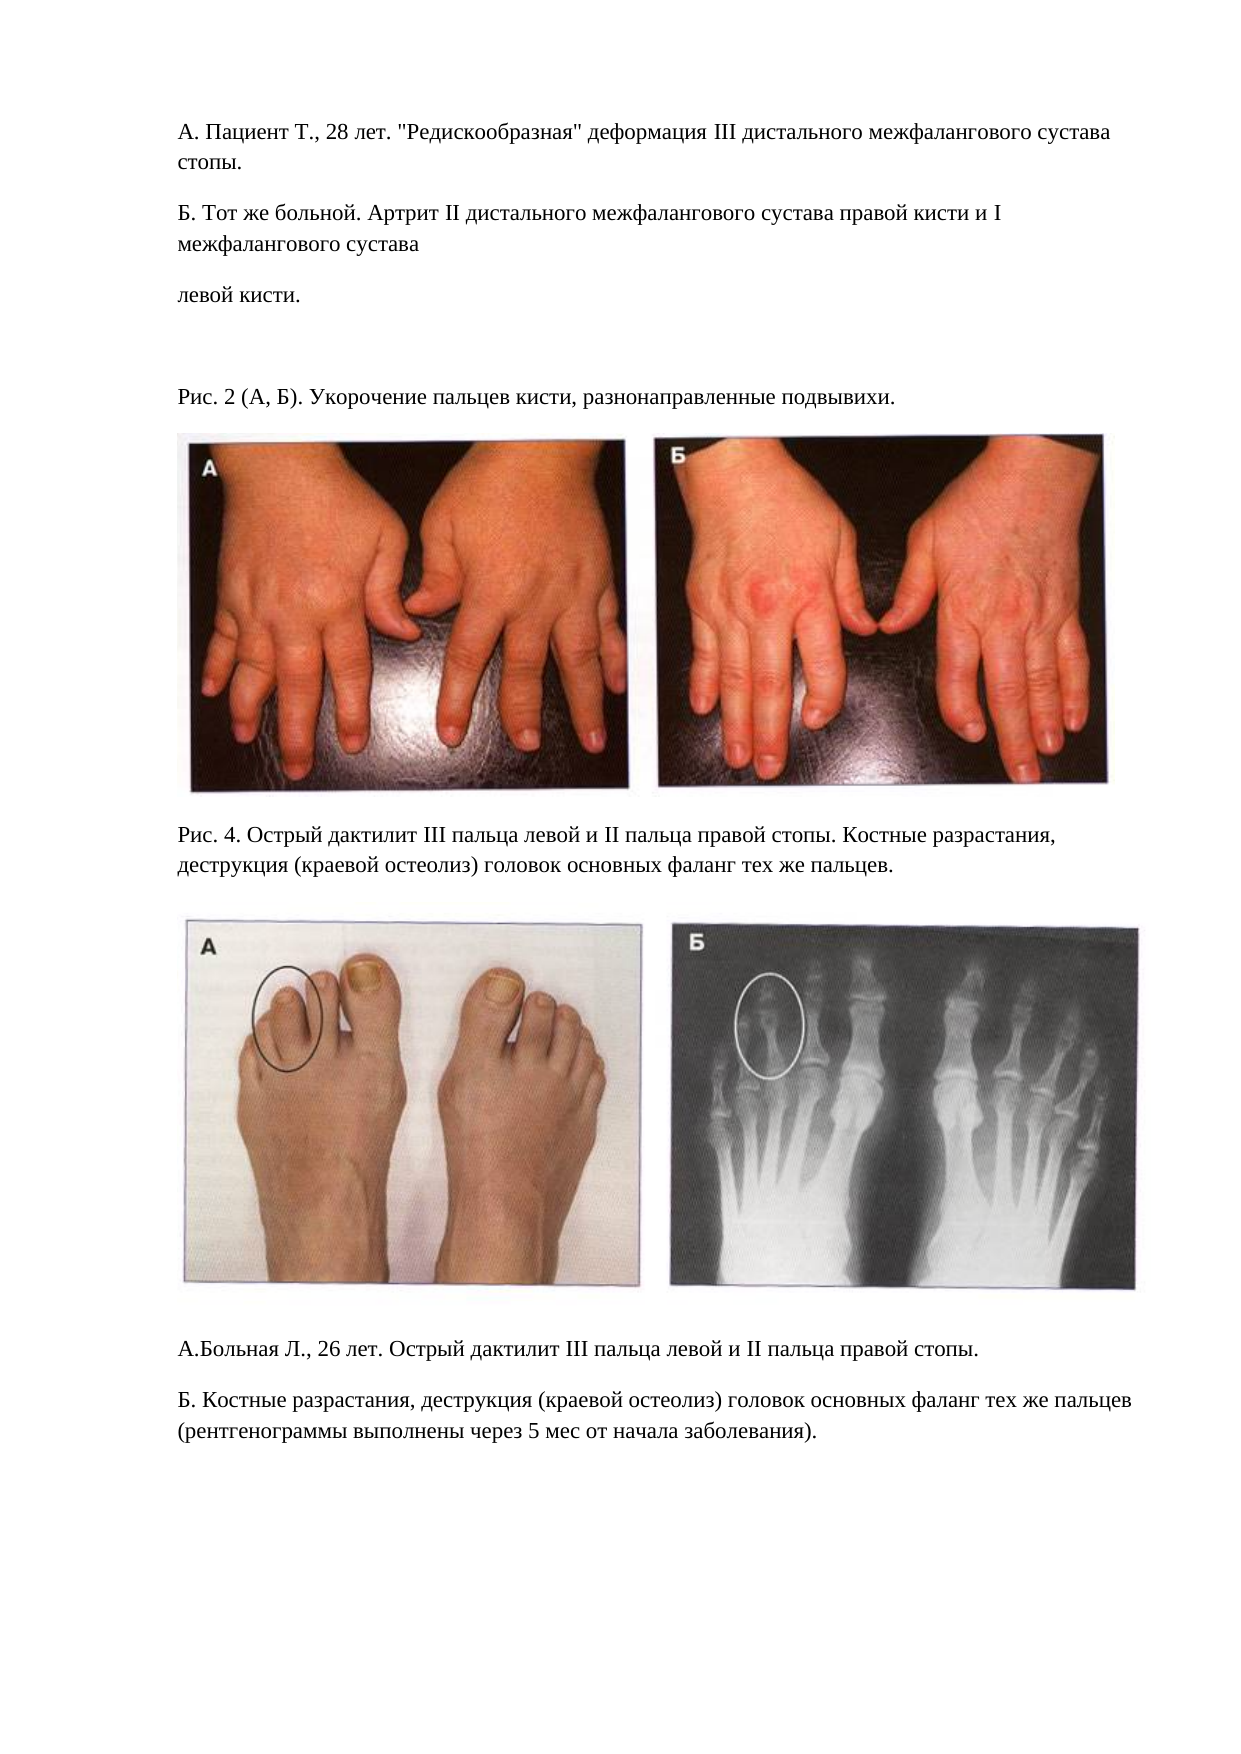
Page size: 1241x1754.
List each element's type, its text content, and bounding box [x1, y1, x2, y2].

text Рис. 2 (А, Б). Укорочение пальцев кисти, разнонаправленные подвывихи. [177, 383, 1152, 409]
text А. Пациент Т., 28 лет. "Редискообразная" деформация III дистального межфалангового сустава стопы. [177, 118, 1152, 175]
text А.Больная Л., 26 лет. Острый дактилит III пальца левой и II пальца правой стопы. [177, 1336, 1152, 1362]
text левой кисти. [177, 281, 1152, 307]
text Б. Тот же больной. Артрит II дистального межфалангового сустава правой кисти и I межфалангового сустава [177, 199, 1152, 256]
picture [177, 433, 1115, 797]
text Рис. 4. Острый дактилит III пальца левой и II пальца правой стопы. Костные разрастания, деструкция (краевой остеолиз) головок основных фаланг тех же пальцев. [177, 821, 1152, 878]
text Б. Костные разрастания, деструкция (краевой остеолиз) головок основных фаланг тех же пальцев (рентгенограммы выполнены через 5 мес от начала заболевания). [177, 1387, 1152, 1443]
picture [177, 902, 1151, 1311]
